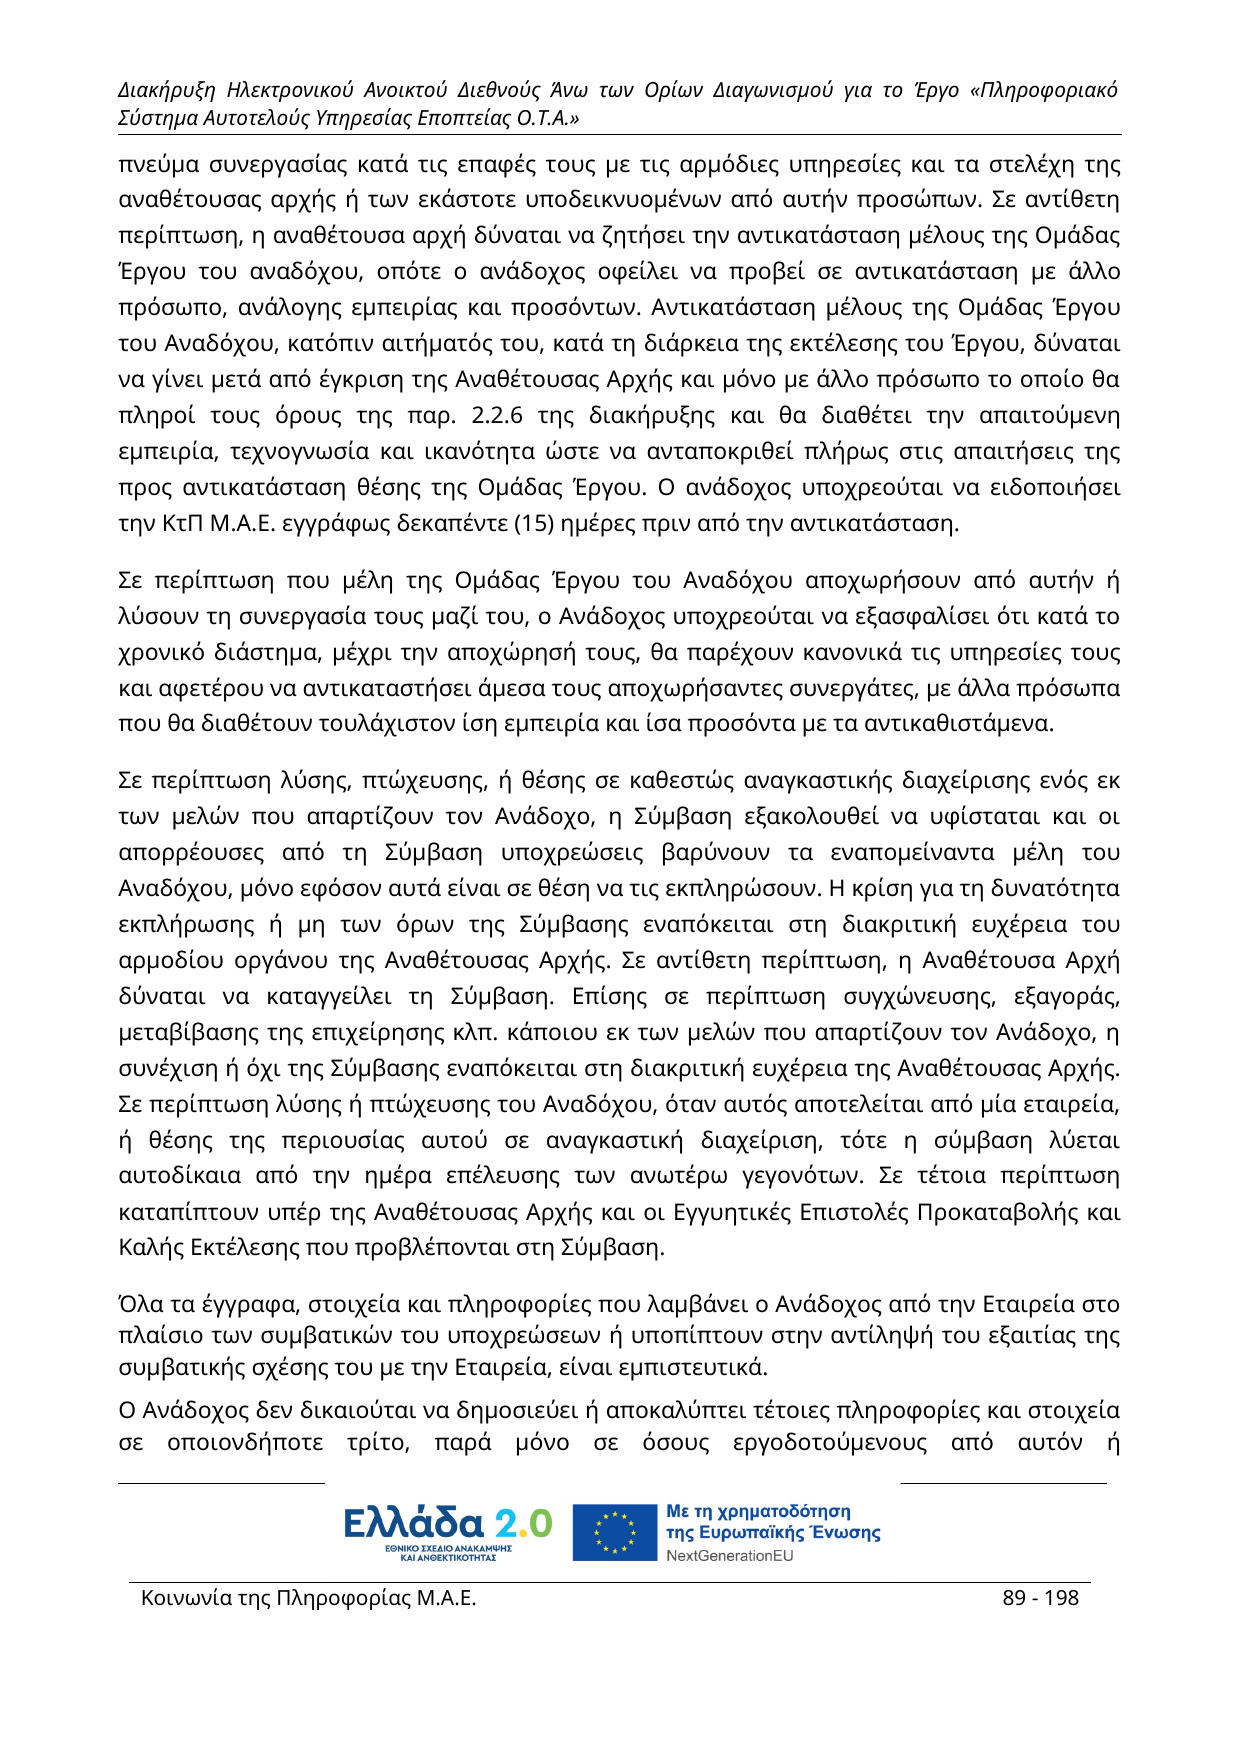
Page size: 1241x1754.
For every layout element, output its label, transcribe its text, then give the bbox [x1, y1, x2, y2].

picture [324, 1483, 901, 1582]
text Όλα τα έγγραφα, στοιχεία και πληροφορίες που λαμβάνει ο Ανάδοχος από την Εταιρεία στο πλαίσιο των συμβατικών του υποχρεώσεων ή υποπίπτουν στην αντίληψή του εξαιτίας της συμβατικής σχέσης του με την Εταιρεία, είναι εμπιστευτικά. [118, 1288, 1122, 1382]
text Σε περίπτωση λύσης, πτώχευσης, ή θέσης σε καθεστώς αναγκαστικής διαχείρισης ενός εκ των μελών που απαρτίζουν τον Ανάδοχο, η Σύμβαση εξακολουθεί να υφίσταται και οι απορρέουσες από τη Σύμβαση υποχρεώσεις βαρύνουν τα εναπομείναντα μέλη του Αναδόχου, μόνο εφόσον αυτά είναι σε θέση να τις εκπληρώσουν. Η κρίση για τη δυνατότητα εκπλήρωσης ή μη των όρων της Σύμβασης εναπόκειται στη διακριτική ευχέρεια του αρμοδίου οργάνου της Αναθέτουσας Αρχής. Σε αντίθετη περίπτωση, η Αναθέτουσα Αρχή δύναται να καταγγείλει τη Σύμβαση. Επίσης σε περίπτωση συγχώνευσης, εξαγοράς, μεταβίβασης της επιχείρησης κλπ. κάποιου εκ των μελών που απαρτίζουν τον Ανάδοχο, η συνέχιση ή όχι της Σύμβασης εναπόκειται στη διακριτική ευχέρεια της Αναθέτουσας Αρχής. Σε περίπτωση λύσης ή πτώχευσης του Αναδόχου, όταν αυτός αποτελείται από μία εταιρεία, ή θέσης της περιουσίας αυτού σε αναγκαστική διαχείριση, τότε η σύμβαση λύεται αυτοδίκαια από την ημέρα επέλευσης των ανωτέρω γεγονότων. Σε τέτοια περίπτωση καταπίπτουν υπέρ της Αναθέτουσας Αρχής και οι Εγγυητικές Επιστολές Προκαταβολής και Καλής Εκτέλεσης που προβλέπονται στη Σύμβαση. [118, 764, 1122, 1263]
text Σε περίπτωση που μέλη της Ομάδας Έργου του Αναδόχου αποχωρήσουν από αυτήν ή λύσουν τη συνεργασία τους μαζί του, ο Ανάδοχος υποχρεούται να εξασφαλίσει ότι κατά το χρονικό διάστημα, μέχρι την αποχώρησή τους, θα παρέχουν κανονικά τις υπηρεσίες τους και αφετέρου να αντικαταστήσει άμεσα τους αποχωρήσαντες συνεργάτες, με άλλα πρόσωπα που θα διαθέτουν τουλάχιστον ίση εμπειρία και ίσα προσόντα με τα αντικαθιστάμενα. [118, 564, 1122, 739]
